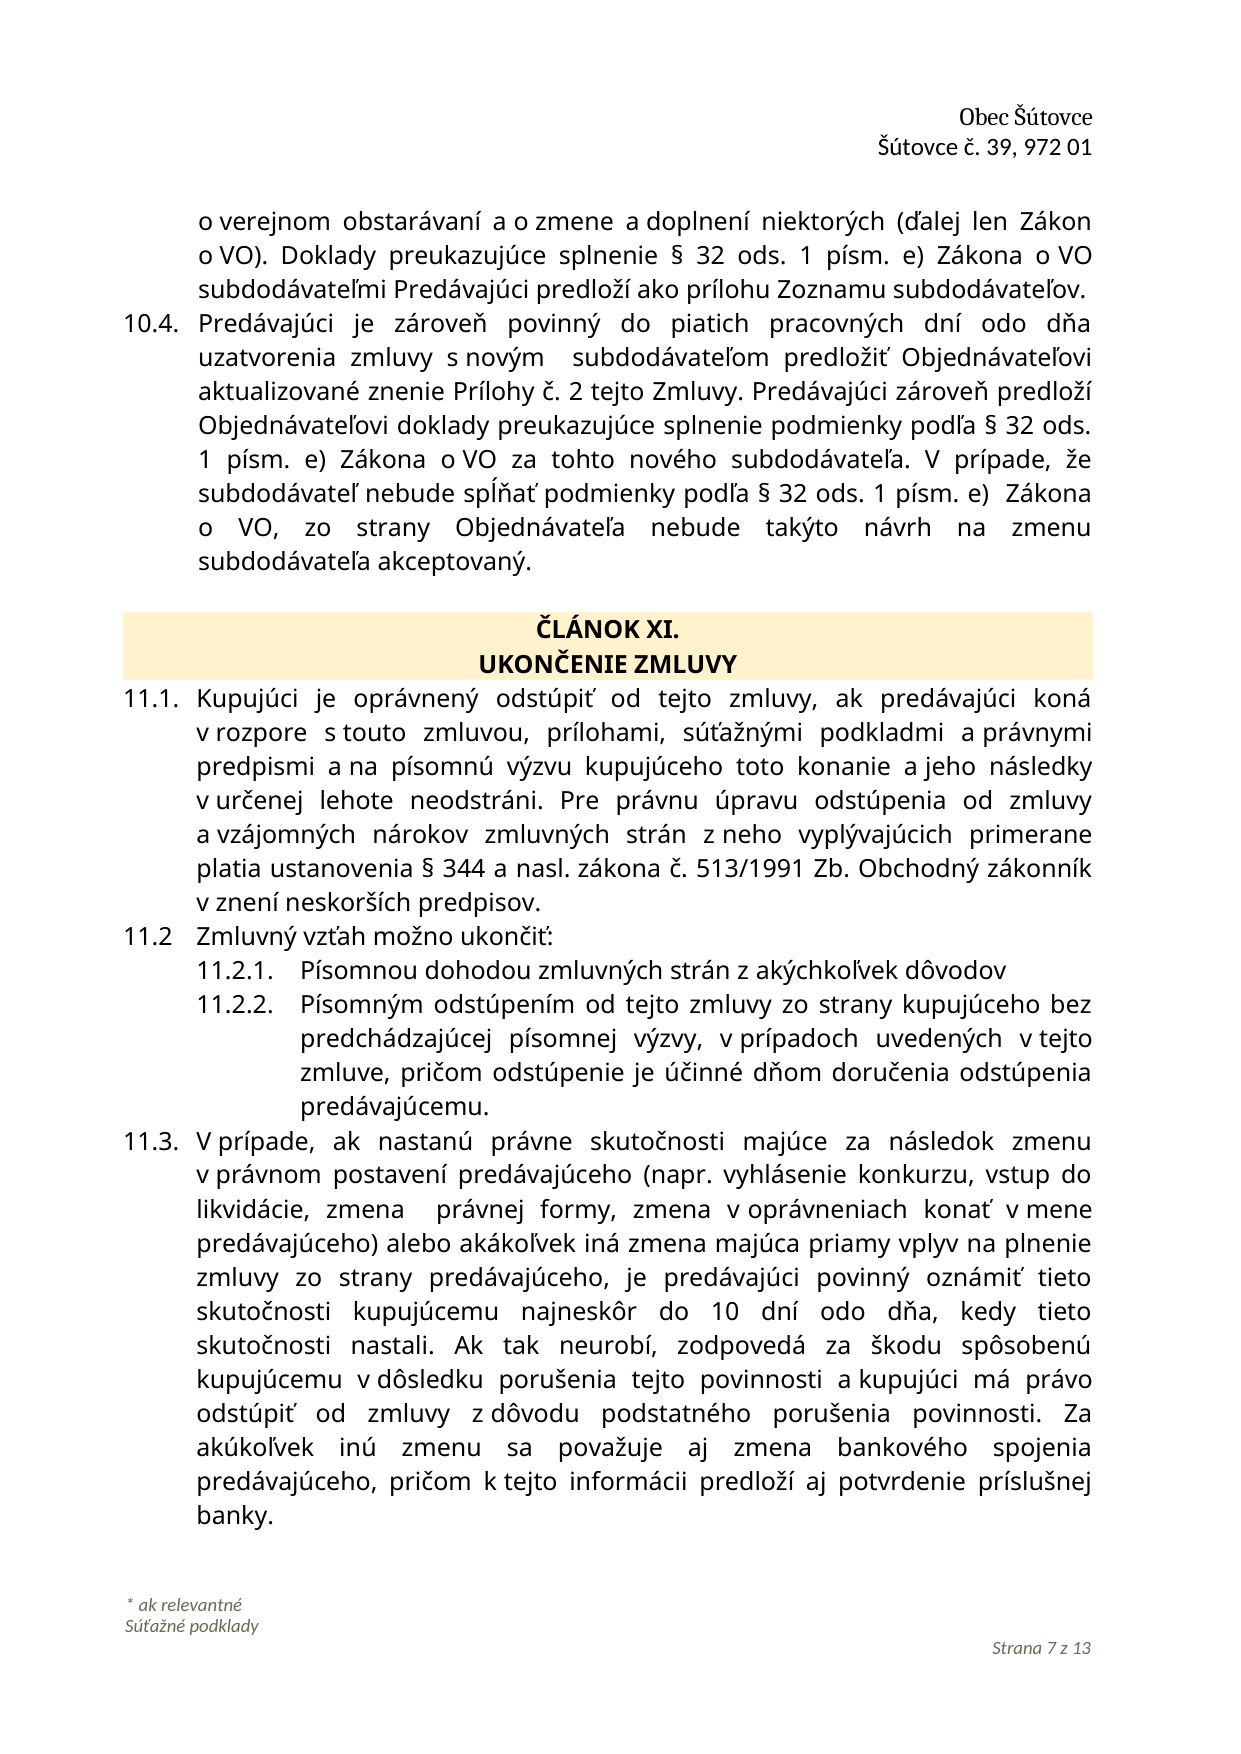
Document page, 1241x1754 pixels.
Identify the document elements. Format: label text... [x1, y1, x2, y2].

text 11.3. V prípade, ak nastanú právne skutočnosti majúce za následok zmenu v právnom postavení predávajúceho (napr. vyhlásenie konkurzu, vstup do likvidácie, zmena právnej formy, zmena v oprávneniach konať v mene predávajúceho) alebo akákoľvek iná zmena majúca priamy vplyv na plnenie zmluvy zo strany predávajúceho, je predávajúci povinný oznámiť tieto skutočnosti kupujúcemu najneskôr do 10 dní odo dňa, kedy tieto skutočnosti nastali. Ak tak neurobí, zodpovedá za škodu spôsobenú kupujúcemu v dôsledku porušenia tejto povinnosti a kupujúci má právo odstúpiť od zmluvy z dôvodu podstatného porušenia povinnosti. Za akúkoľvek inú zmenu sa považuje aj zmena bankového spojenia predávajúceho, pričom k tejto informácii predloží aj potvrdenie príslušnej banky. [123, 1123, 1093, 1532]
list Predávajúci je zároveň povinný do piatich pracovných dní odo dňa uzatvorenia zmluvy s novým subdodávateľom predložiť Objednávateľovi aktualizované znenie Prílohy č. 2 tejto Zmluvy. Predávajúci zároveň predloží Objednávateľovi doklady preukazujúce splnenie podmienky podľa § 32 ods. 1 písm. e) Zákona o VO za tohto nového subdodávateľa. V prípade, že subdodávateľ nebude spĺňať podmienky podľa § 32 ods. 1 písm. e) Zákona o VO, zo strany Objednávateľa nebude takýto návrh na zmenu subdodávateľa akceptovaný. [123, 306, 1093, 578]
text 11.2.1. Písomnou dohodou zmluvných strán z akýchkoľvek dôvodov [196, 953, 1093, 987]
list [123, 203, 1093, 306]
text 11.2 Zmluvný vzťah možno ukončiť: [123, 919, 1093, 953]
text 11.2.2. Písomným odstúpením od tejto zmluvy zo strany kupujúceho bez predchádzajúcej písomnej výzvy, v prípadoch uvedených v tejto zmluve, pričom odstúpenie je účinné dňom doručenia odstúpenia predávajúcemu. [196, 987, 1093, 1123]
text ČLÁNOK XI. [123, 612, 1093, 646]
text 11.1. Kupujúci je oprávnený odstúpiť od tejto zmluvy, ak predávajúci koná v rozpore s touto zmluvou, prílohami, súťažnými podkladmi a právnymi predpismi a na písomnú výzvu kupujúceho toto konanie a jeho následky v určenej lehote neodstráni. Pre právnu úpravu odstúpenia od zmluvy a vzájomných nárokov zmluvných strán z neho vyplývajúcich primerane platia ustanovenia § 344 a nasl. zákona č. 513/1991 Zb. Obchodný zákonník v znení neskorších predpisov. [123, 680, 1093, 919]
text UKONČENIE ZMLUVY [123, 646, 1093, 680]
